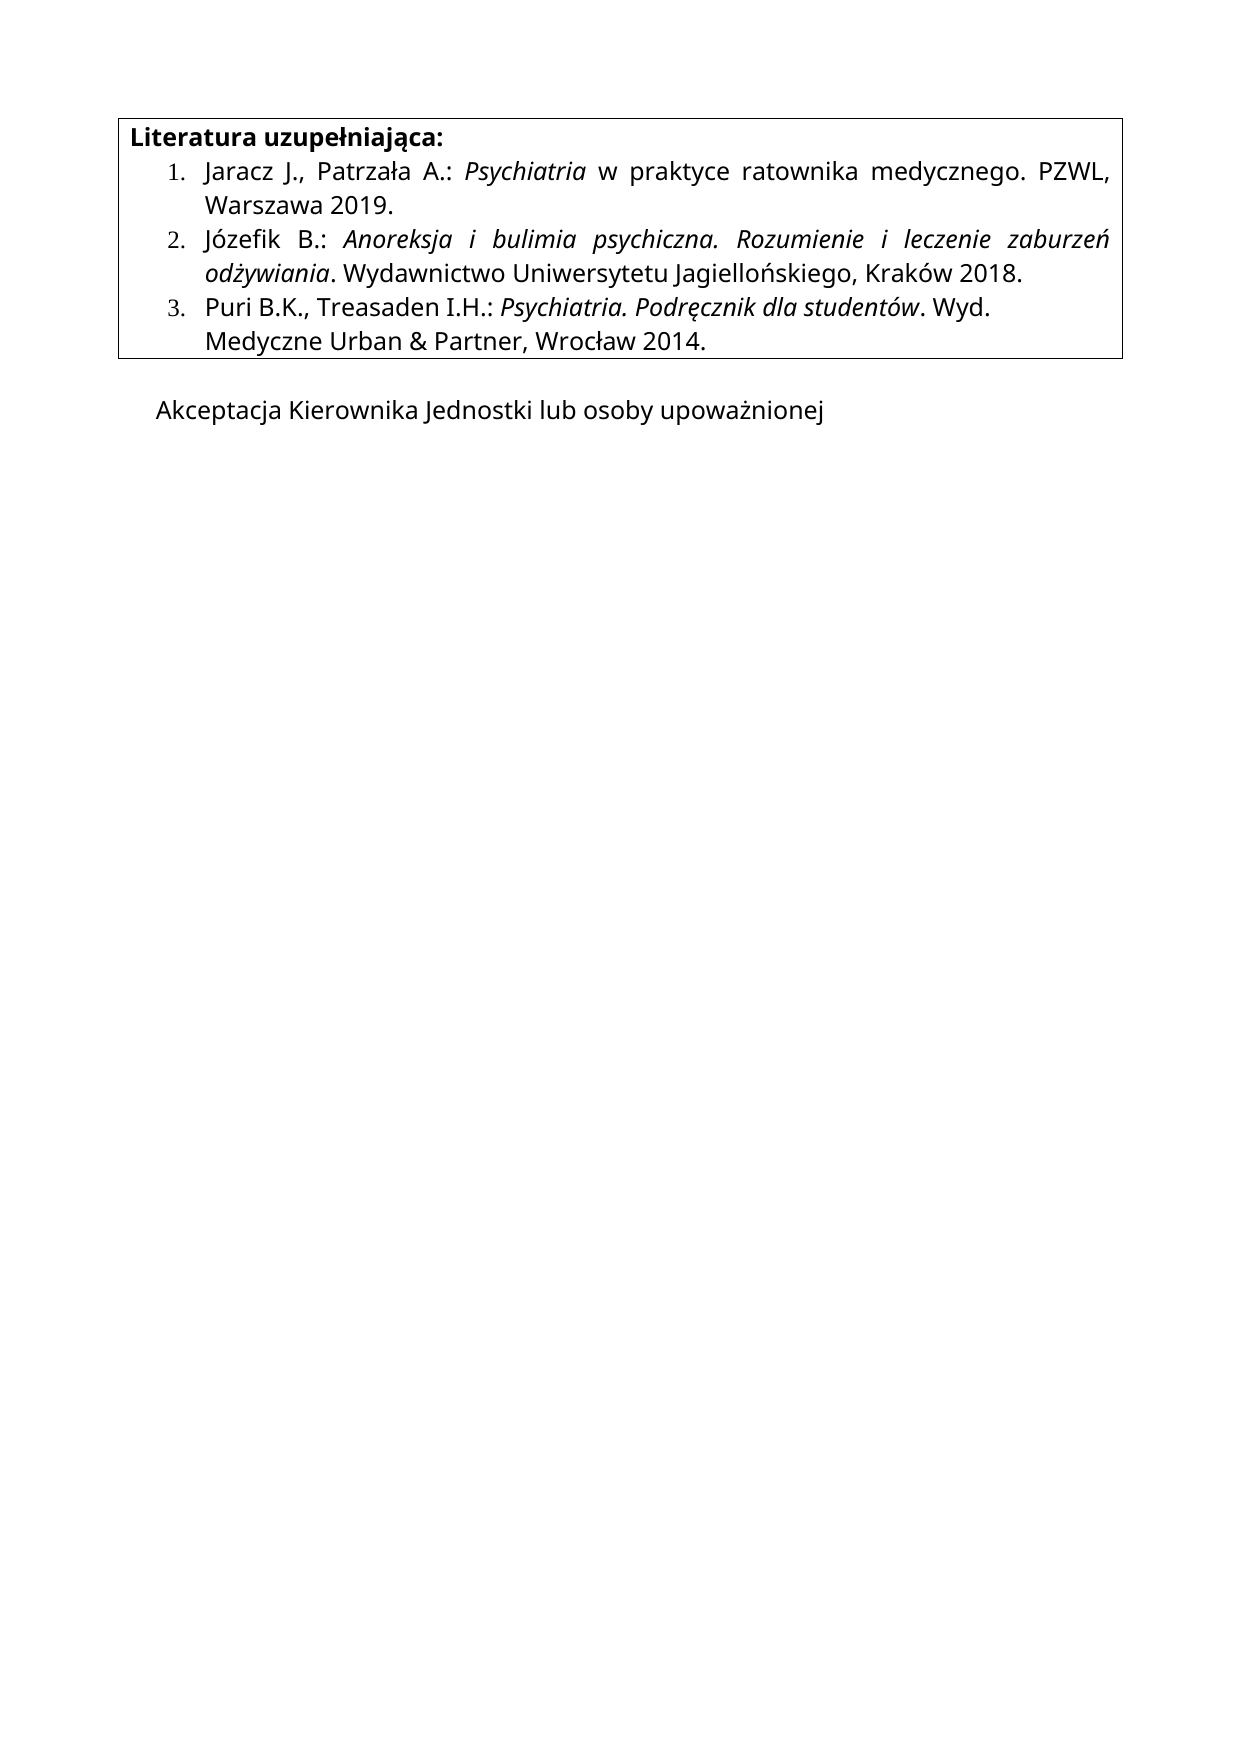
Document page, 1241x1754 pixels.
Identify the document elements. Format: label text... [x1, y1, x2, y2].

text Akceptacja Kierownika Jednostki lub osoby upoważnionej [156, 393, 1122, 427]
table_cell Literatura uzupełniająca: Jaracz J., Patrzała A.: Psychiatria w praktyce ratownika medycznego. PZWL, Warszawa 2019. Józefik B.: Anoreksja i bulimia psychiczna. Rozumienie i leczenie zaburzeń odżywiania. Wydawnictwo Uniwersytetu Jagiellońskiego, Kraków 2018. Puri B.K., Treasaden I.H.: Psychiatria. Podręcznik dla studentów. Wyd. Medyczne Urban & Partner, Wrocław 2014. [119, 119, 1122, 358]
